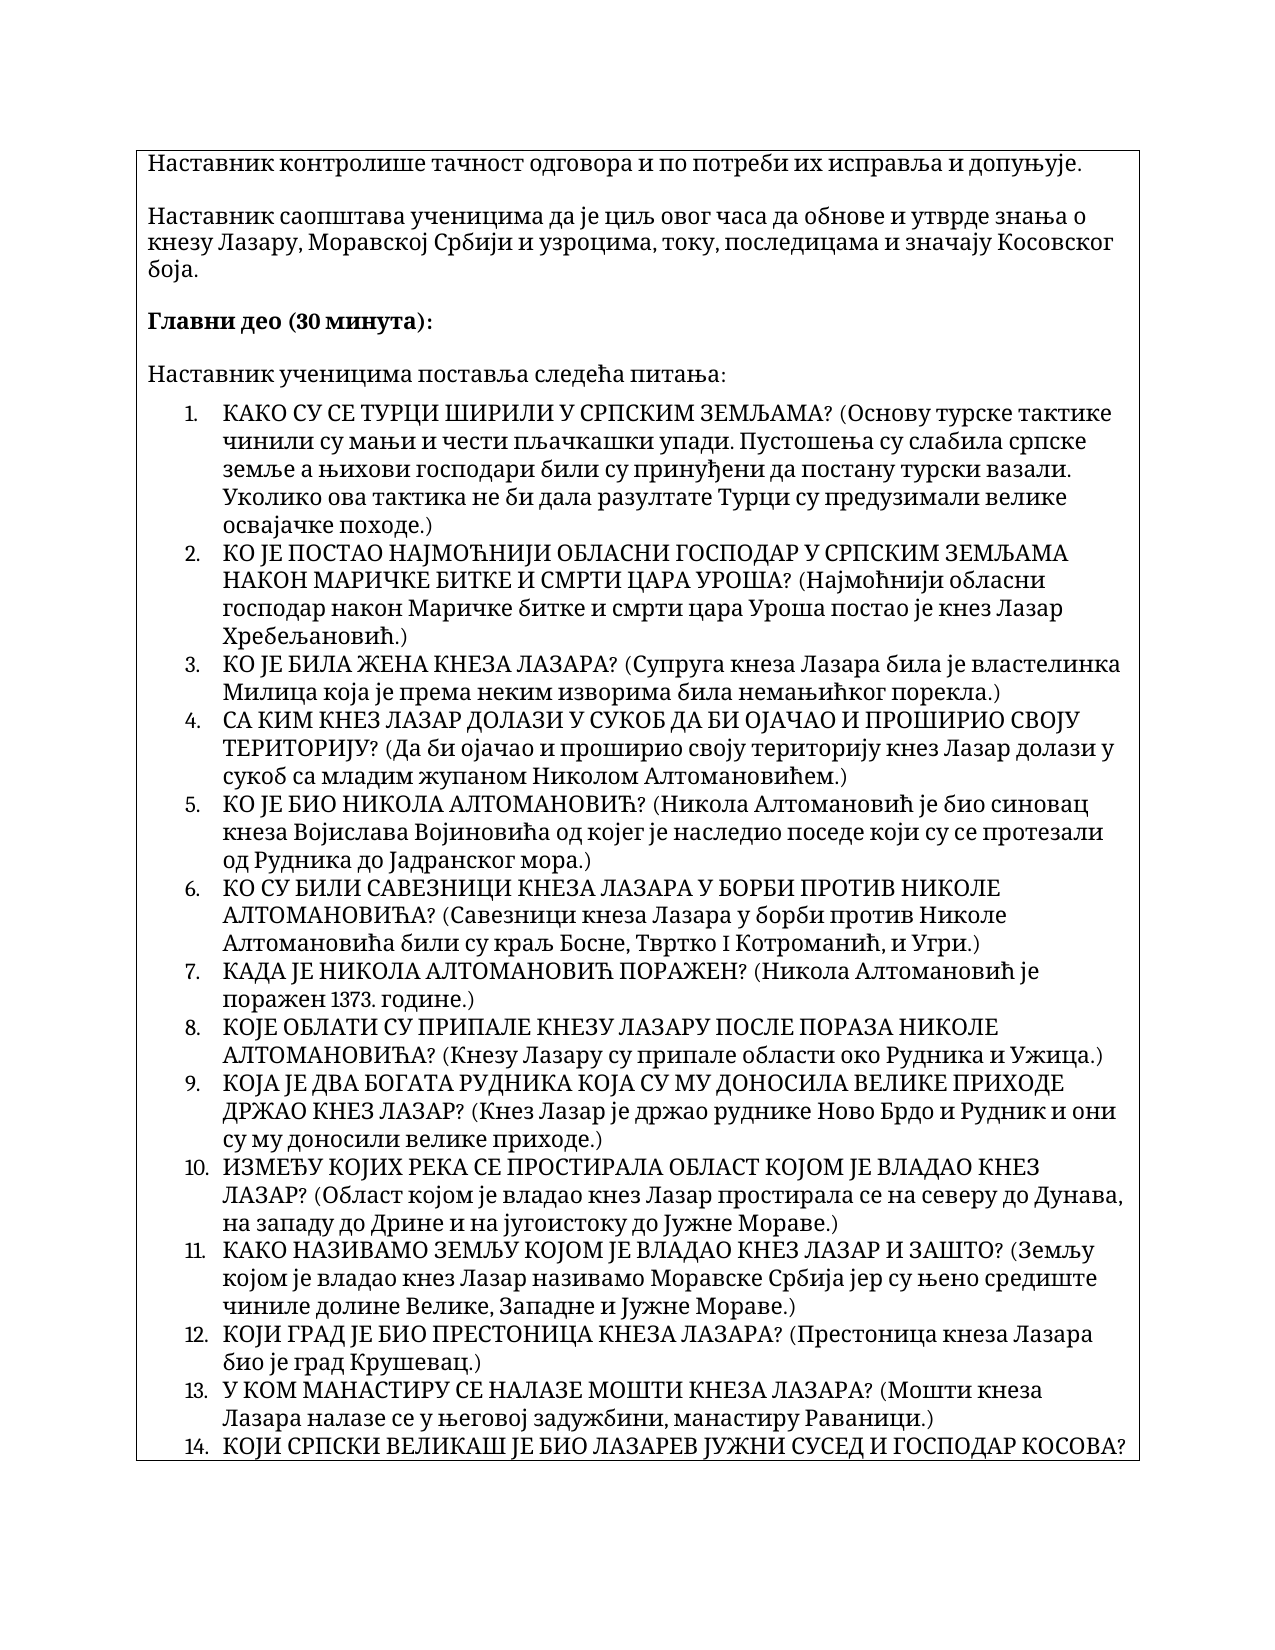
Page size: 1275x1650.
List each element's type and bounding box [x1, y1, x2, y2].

table_cell [137, 151, 1139, 1460]
